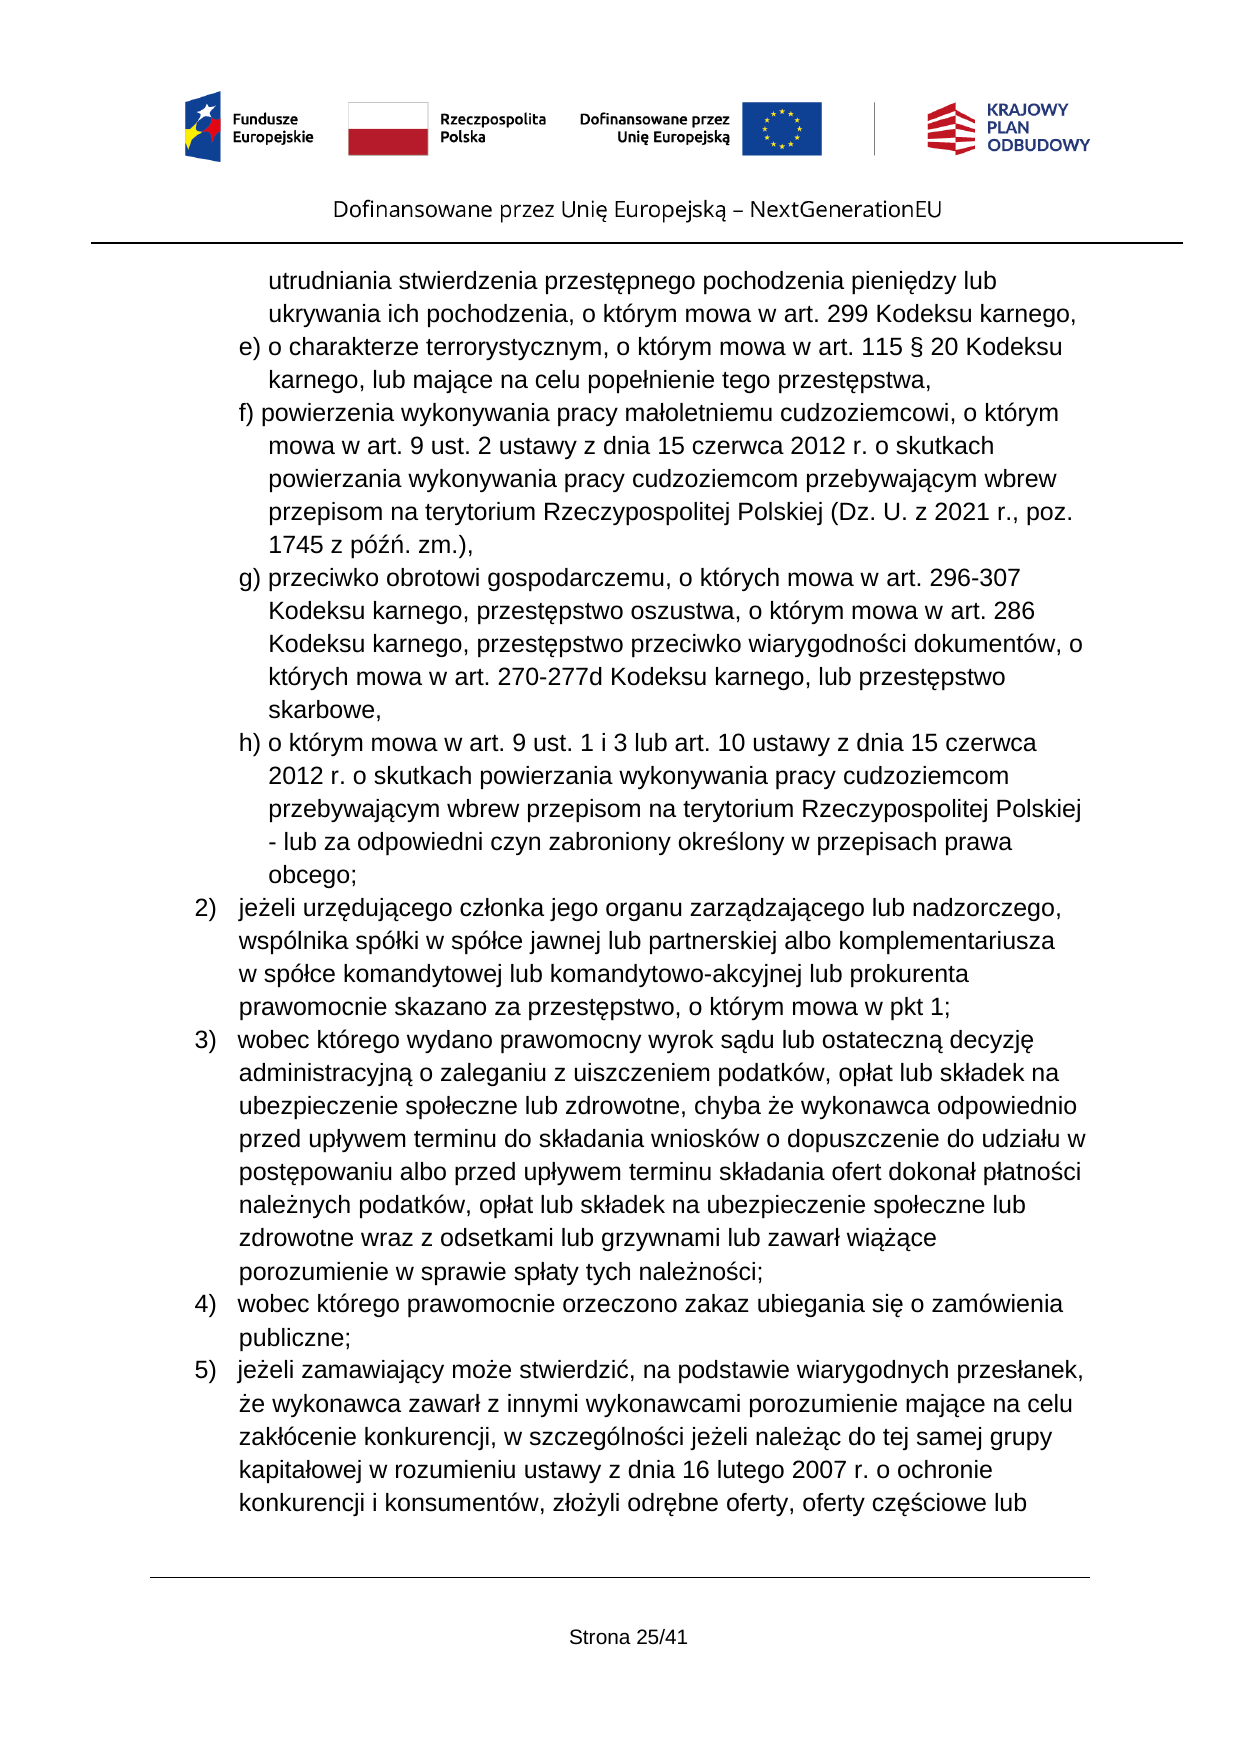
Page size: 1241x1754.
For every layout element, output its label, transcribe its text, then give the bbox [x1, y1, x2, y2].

text h) o którym mowa w art. 9 ust. 1 i 3 lub art. 10 ustawy z dnia 15 czerwca 2012 r. o skutkach powierzania wykonywania pracy cudzoziemcom przebywającym wbrew przepisom na terytorium Rzeczypospolitej Polskiej - lub za odpowiedni czyn zabroniony określony w przepisach prawa obcego; [239, 728, 1090, 889]
text 4) wobec którego prawomocnie orzeczono zakaz ubiegania się o zamówienia publiczne; [194, 1289, 1090, 1351]
picture [167, 73, 1108, 240]
text f) powierzenia wykonywania pracy małoletniemu cudzoziemcowi, o którym mowa w art. 9 ust. 2 ustawy z dnia 15 czerwca 2012 r. o skutkach powierzania wykonywania pracy cudzoziemcom przebywającym wbrew przepisom na terytorium Rzeczypospolitej Polskiej (Dz. U. z 2021 r., poz. 1745 z późń. zm.), [239, 398, 1090, 559]
text g) przeciwko obrotowi gospodarczemu, o których mowa w art. 296-307 Kodeksu karnego, przestępstwo oszustwa, o którym mowa w art. 286 Kodeksu karnego, przestępstwo przeciwko wiarygodności dokumentów, o których mowa w art. 270-277d Kodeksu karnego, lub przestępstwo skarbowe, [239, 563, 1090, 724]
list jeżeli urzędującego członka jego organu zarządzającego lub nadzorczego, wspólnika spółki w spółce jawnej lub partnerskiej albo komplementariusza w spółce komandytowej lub komandytowo-akcyjnej lub prokurenta prawomocnie skazano za przestępstwo, o którym mowa w pkt 1; [194, 893, 1090, 1021]
text e) o charakterze terrorystycznym, o którym mowa w art. 115 § 20 Kodeksu karnego, lub mające na celu popełnienie tego przestępstwa, [239, 332, 1090, 394]
text 3) wobec którego wydano prawomocny wyrok sądu lub ostateczną decyzję administracyjną o zaleganiu z uiszczeniem podatków, opłat lub składek na ubezpieczenie społeczne lub zdrowotne, chyba że wykonawca odpowiednio przed upływem terminu do składania wniosków o dopuszczenie do udziału w postępowaniu albo przed upływem terminu składania ofert dokonał płatności należnych podatków, opłat lub składek na ubezpieczenie społeczne lub zdrowotne wraz z odsetkami lub grzywnami lub zawarł wiążące porozumienie w sprawie spłaty tych należności; [194, 1025, 1090, 1285]
